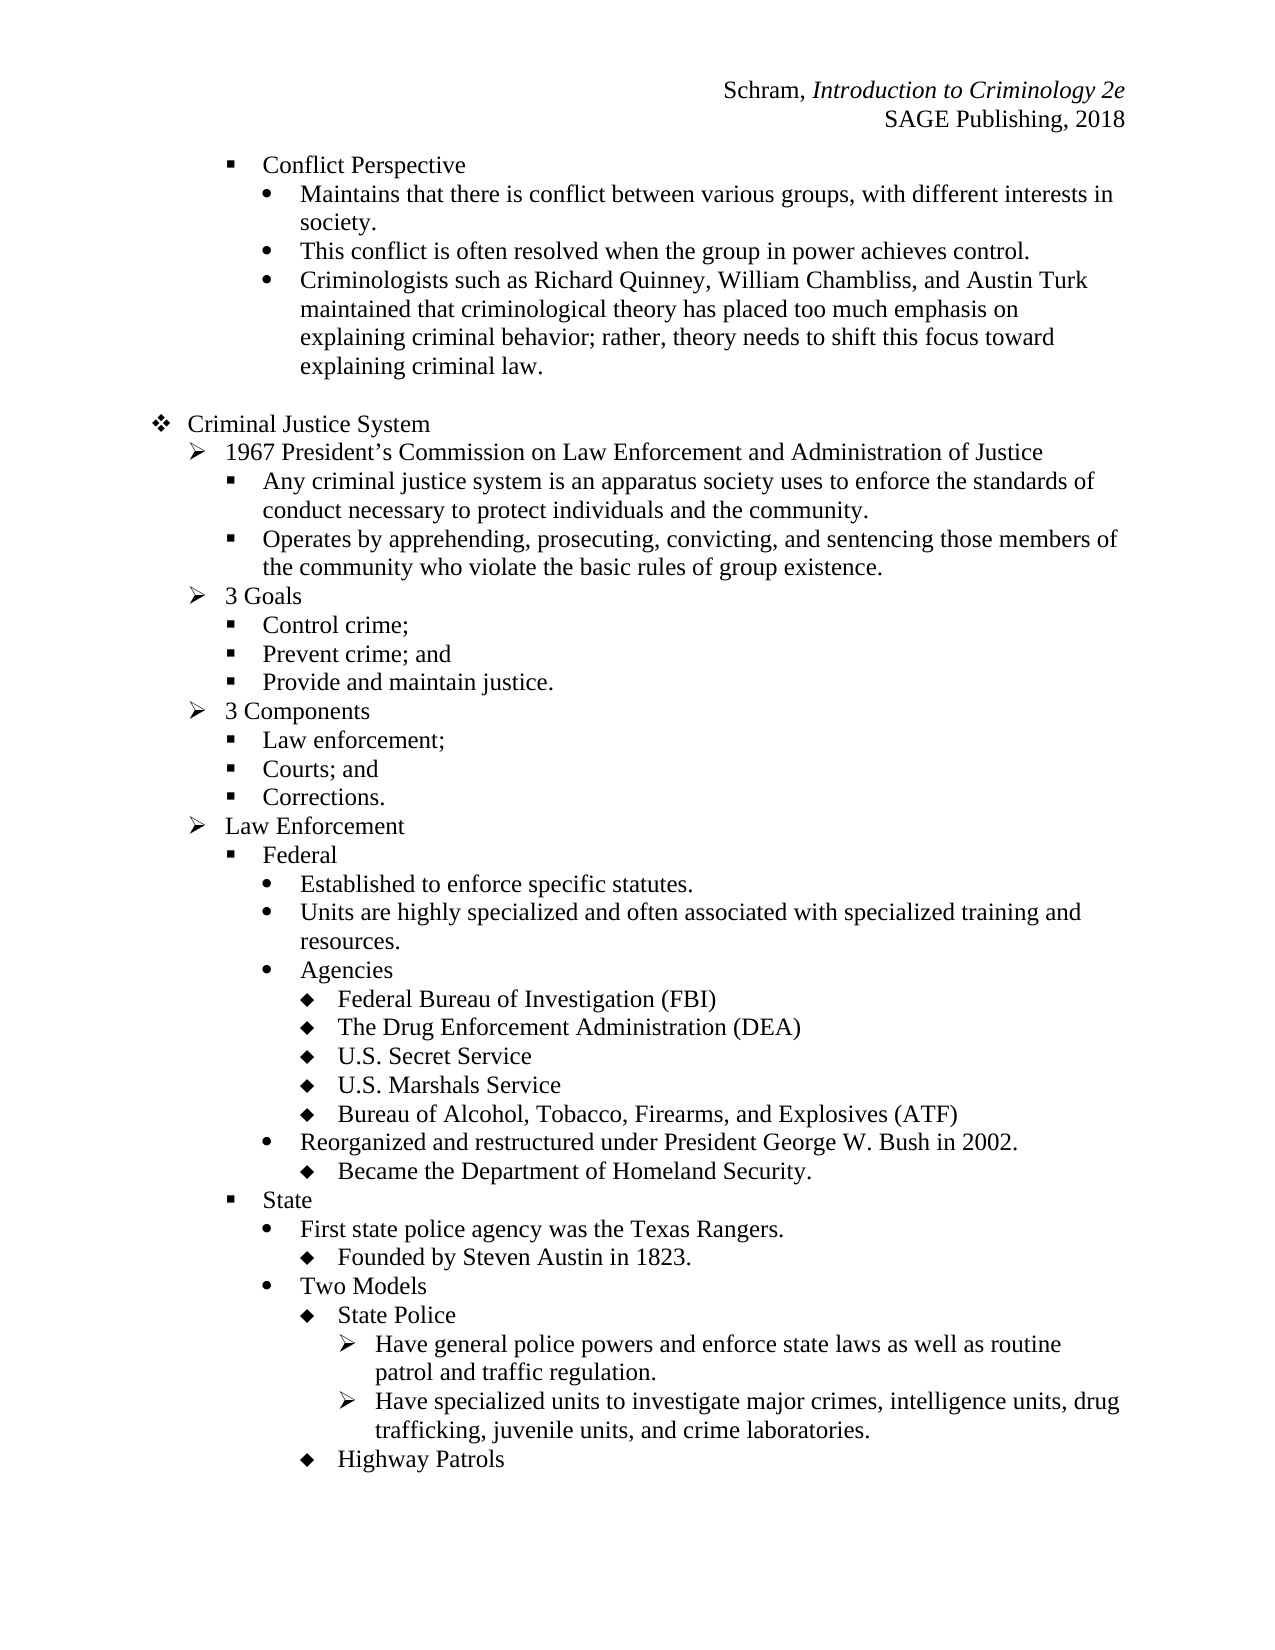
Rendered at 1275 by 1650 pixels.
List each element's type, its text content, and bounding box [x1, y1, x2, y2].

list Have specialized units to investigate major crimes, intelligence units, drug trafficking, juvenile units, and crime laboratories. [337, 1386, 1125, 1444]
list State Police [300, 1300, 1125, 1329]
list Operates by apprehending, prosecuting, convicting, and sentencing those members of the community who violate the basic rules of group existence. [225, 524, 1125, 581]
list Reorganized and restructured under President George W. Bush in 2002. [262, 1127, 1125, 1156]
list First state police agency was the Texas Rangers. [262, 1214, 1125, 1242]
list Criminal Justice System [150, 409, 1125, 437]
list State [225, 1185, 1125, 1214]
list Law Enforcement [187, 811, 1125, 840]
list U.S. Secret Service [300, 1041, 1125, 1070]
list Established to enforce specific statutes. [262, 869, 1125, 897]
list This conflict is often resolved when the group in power achieves control. [262, 236, 1125, 265]
list Two Models [262, 1271, 1125, 1300]
list Bureau of Alcohol, Tobacco, Firearms, and Explosives (ATF) [300, 1099, 1125, 1127]
list 1967 President’s Commission on Law Enforcement and Administration of Justice [187, 437, 1125, 466]
list Units are highly specialized and often associated with specialized training and resources. [262, 897, 1125, 955]
list Federal [225, 840, 1125, 869]
list Corrections. [225, 782, 1125, 811]
list 3 Goals [187, 581, 1125, 610]
list Law enforcement; [225, 725, 1125, 754]
list The Drug Enforcement Administration (DEA) [300, 1012, 1125, 1041]
list Maintains that there is conflict between various groups, with different interests in society. [262, 179, 1125, 236]
list U.S. Marshals Service [300, 1070, 1125, 1099]
list Any criminal justice system is an apparatus society uses to enforce the standards of conduct necessary to protect individuals and the community. [225, 466, 1125, 524]
list Courts; and [225, 754, 1125, 782]
list Conflict Perspective [225, 150, 1125, 179]
list Control crime; [225, 610, 1125, 639]
list 3 Components [187, 696, 1125, 725]
list Criminologists such as Richard Quinney, William Chambliss, and Austin Turk maintained that criminological theory has placed too much emphasis on explaining criminal behavior; rather, theory needs to shift this focus toward explaining criminal law. [262, 265, 1125, 380]
list Have general police powers and enforce state laws as well as routine patrol and traffic regulation. [337, 1329, 1125, 1386]
list Prevent crime; and [225, 639, 1125, 667]
list Federal Bureau of Investigation (FBI) [300, 984, 1125, 1012]
list Provide and maintain justice. [225, 667, 1125, 696]
list Agencies [262, 955, 1125, 984]
list Founded by Steven Austin in 1823. [300, 1242, 1125, 1271]
list Highway Patrols [300, 1444, 1125, 1472]
list Became the Department of Homeland Security. [300, 1156, 1125, 1185]
